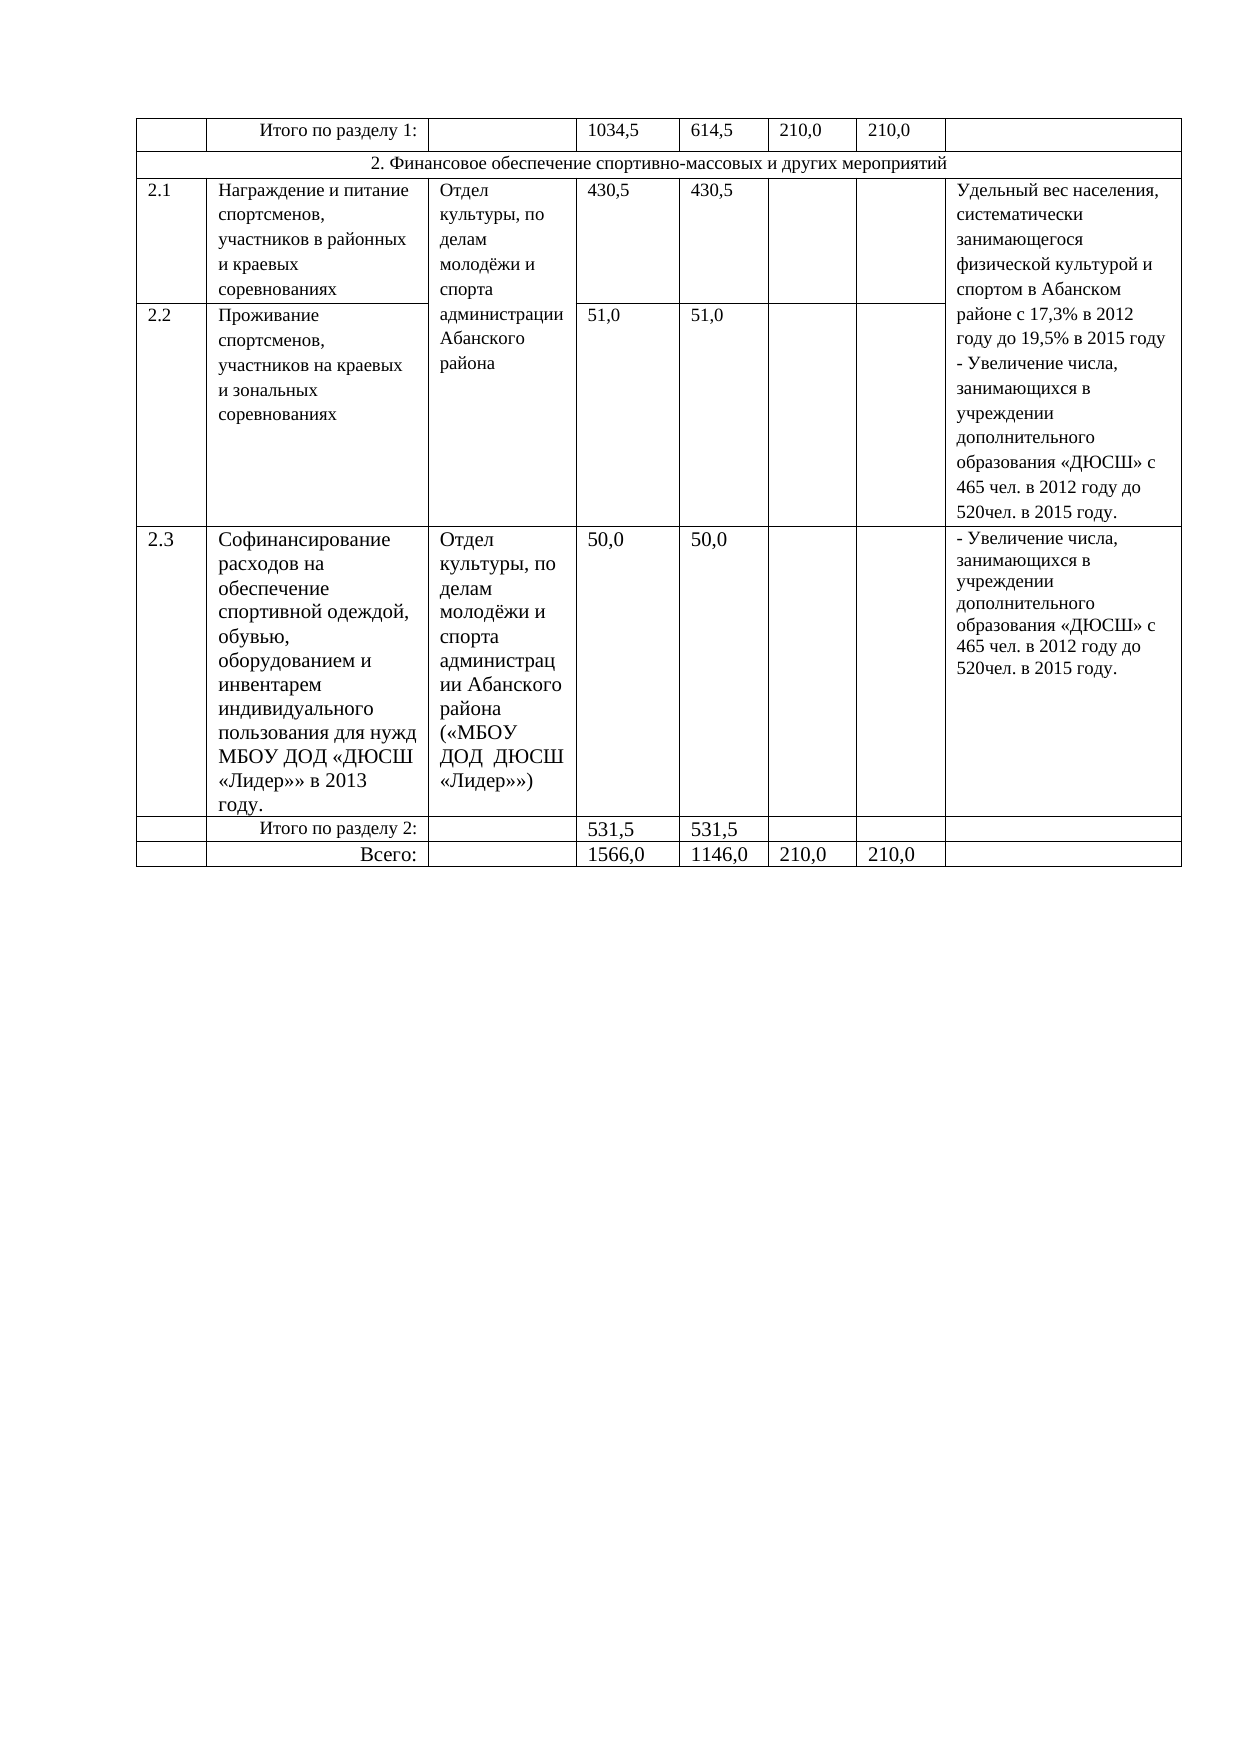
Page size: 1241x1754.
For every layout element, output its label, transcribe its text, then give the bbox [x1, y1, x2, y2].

table_cell 430,5 [680, 179, 768, 303]
table_cell Итого по разделу 1: [207, 119, 428, 151]
table_cell 51,0 [577, 304, 679, 526]
table_cell 430,5 [577, 179, 679, 303]
table_cell 2.1 [137, 179, 206, 303]
table_cell [857, 179, 945, 303]
table_cell [137, 817, 206, 841]
table_cell 1034,5 [577, 119, 679, 151]
table_cell 1146,0 [680, 842, 768, 866]
table_cell [946, 817, 1181, 841]
table_cell [769, 527, 856, 816]
table_cell [769, 304, 856, 526]
table_cell 2.2 [137, 304, 206, 526]
table_cell 51,0 [680, 304, 768, 526]
table_cell Проживание спортсменов, участников на краевых и зональных соревнованиях [207, 304, 428, 526]
table_cell 210,0 [857, 842, 945, 866]
table_cell 50,0 [577, 527, 679, 816]
table_cell 210,0 [769, 842, 856, 866]
table_cell [137, 842, 206, 866]
table_cell 210,0 [769, 119, 856, 151]
table_cell Отдел культуры, по делам молодёжи и спорта администрации Абанского района [429, 179, 576, 526]
table_cell [429, 119, 576, 151]
table_cell 531,5 [680, 817, 768, 841]
table_cell 50,0 [680, 527, 768, 816]
table_cell Итого по разделу 2: [207, 817, 428, 841]
table_cell 210,0 [857, 119, 945, 151]
table_cell Награждение и питание спортсменов, участников в районных и краевых соревнованиях [207, 179, 428, 303]
table_cell [769, 179, 856, 303]
table_cell [769, 817, 856, 841]
table_cell 614,5 [680, 119, 768, 151]
table_cell [857, 817, 945, 841]
table_cell [946, 842, 1181, 866]
table_cell [429, 842, 576, 866]
table_cell 1566,0 [577, 842, 679, 866]
table_cell [857, 304, 945, 526]
table_cell 2. Финансовое обеспечение спортивно-массовых и других мероприятий [137, 152, 1181, 177]
table_cell Всего: [207, 842, 428, 866]
table_cell [946, 119, 1181, 151]
table_cell [429, 817, 576, 841]
table_cell 531,5 [577, 817, 679, 841]
table_cell [137, 119, 206, 151]
table_cell [857, 527, 945, 816]
table_cell 2.3 [137, 527, 206, 816]
table_cell Отдел культуры, по делам молодёжи и спорта администрации Абанского района («МБОУ ДОД ДЮСШ «Лидер»») [429, 527, 576, 816]
table_cell - Увеличение числа, занимающихся в учреждении дополнительного образования «ДЮСШ» с 465 чел. в 2012 году до 520чел. в 2015 году. [946, 527, 1181, 816]
table_cell Софинансирование расходов на обеспечение спортивной одеждой, обувью, оборудованием и инвентарем индивидуального пользования для нужд МБОУ ДОД «ДЮСШ «Лидер»» в 2013 году. [207, 527, 428, 816]
table_cell Удельный вес населения, систематически занимающегося физической культурой и спортом в Абанском районе с 17,3% в 2012 году до 19,5% в 2015 году - Увеличение числа, занимающихся в учреждении дополнительного образования «ДЮСШ» с 465 чел. в 2012 году до 520чел. в 2015 году. [946, 179, 1181, 526]
